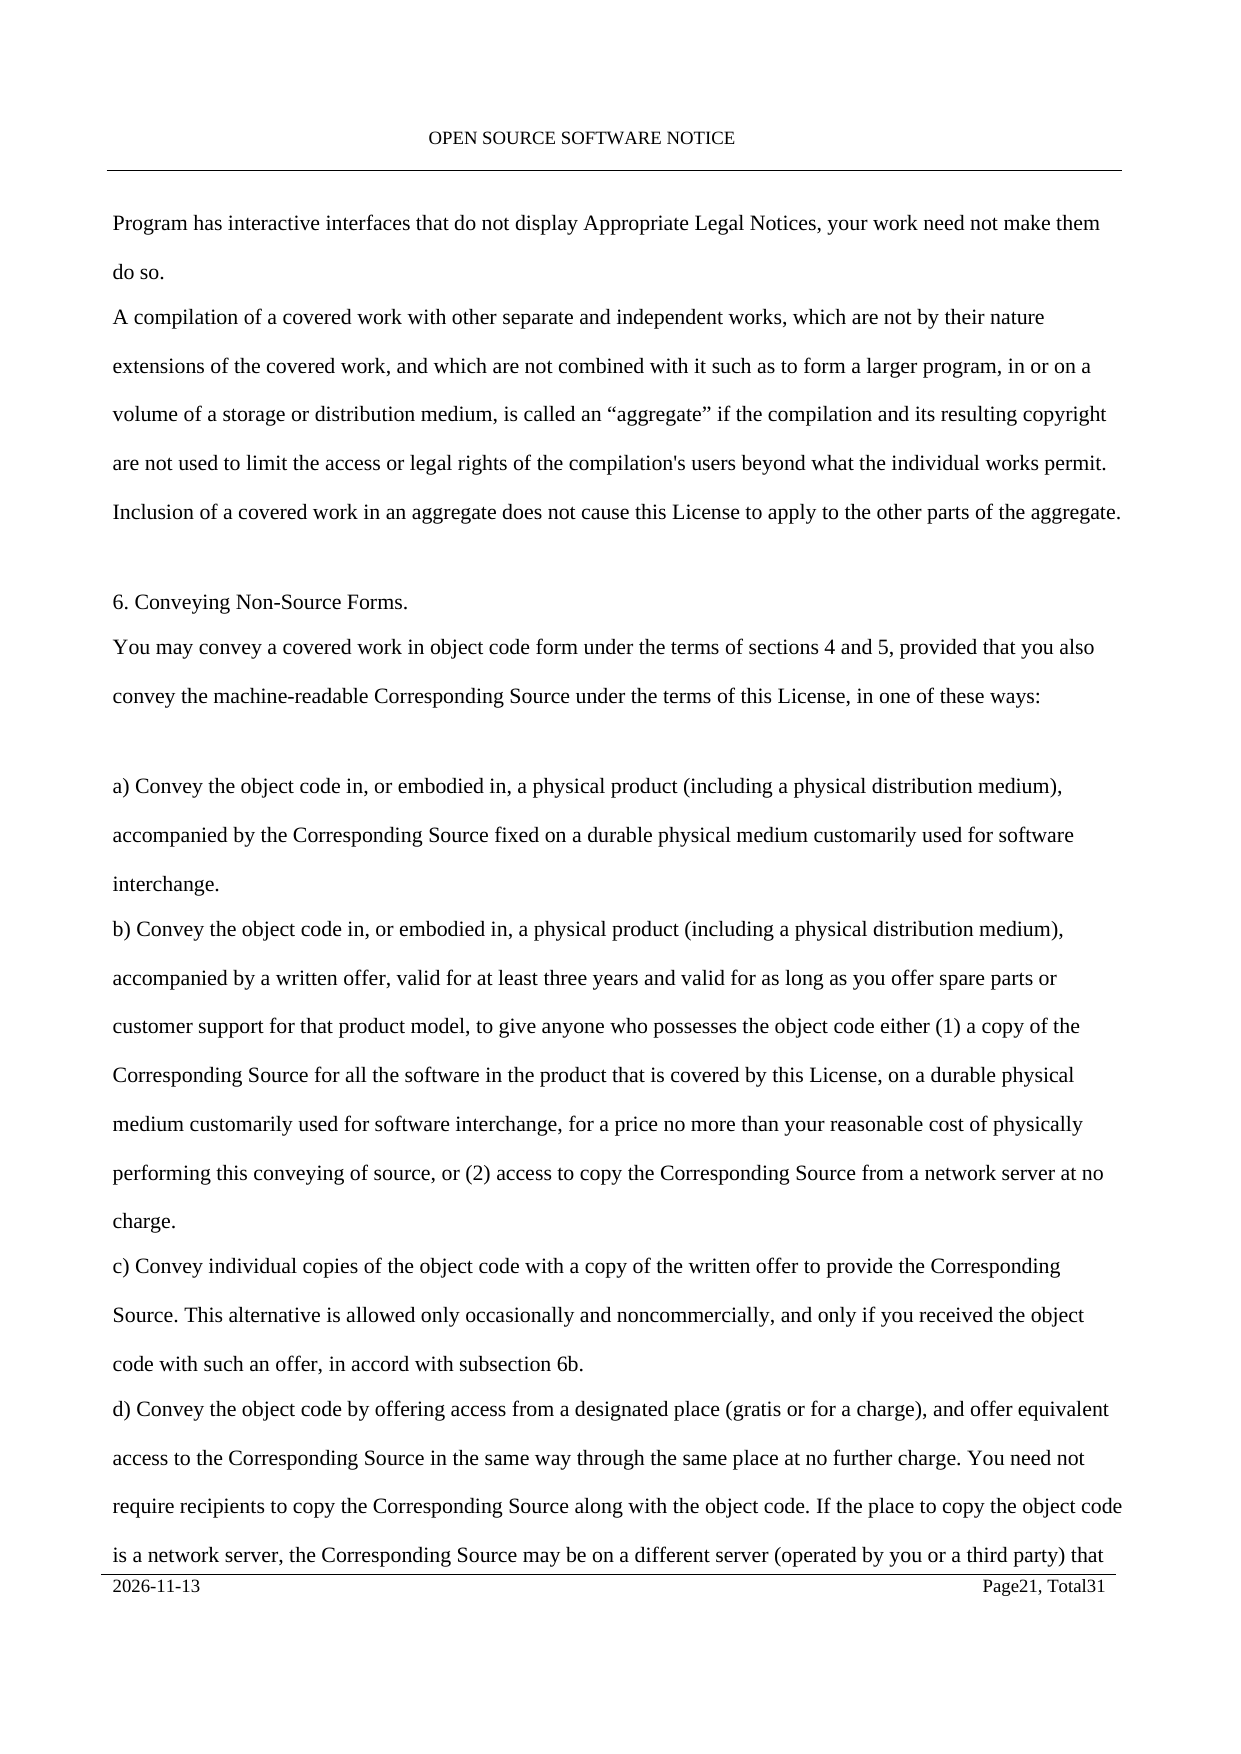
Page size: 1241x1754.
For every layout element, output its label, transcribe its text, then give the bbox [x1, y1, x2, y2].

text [112, 1392, 1128, 1571]
text a) Convey the object code in, or embodied in, a physical product (including a physical distribution medium), accompanied by the Corresponding Source fixed on a durable physical medium customarily used for software interchange. [112, 769, 1128, 899]
text A compilation of a covered work with other separate and independent works, which are not by their nature extensions of the covered work, and which are not combined with it such as to form a larger program, in or on a volume of a storage or distribution medium, is called an “aggregate” if the compilation and its resulting copyright are not used to limit the access or legal rights of the compilation's users beyond what the individual works permit. Inclusion of a covered work in an aggregate does not cause this License to apply to the other parts of the aggregate. [112, 300, 1128, 528]
text 6. Conveying Non-Source Forms. [112, 585, 1128, 618]
text b) Convey the object code in, or embodied in, a physical product (including a physical distribution medium), accompanied by a written offer, valid for at least three years and valid for as long as you offer spare parts or customer support for that product model, to give anyone who possesses the object code either (1) a copy of the Corresponding Source for all the software in the product that is covered by this License, on a durable physical medium customarily used for software interchange, for a price no more than your reasonable cost of physically performing this conveying of source, or (2) access to copy the Corresponding Source from a network server at no charge. [112, 912, 1128, 1237]
text You may convey a covered work in object code form under the terms of sections 4 and 5, provided that you also convey the machine-readable Corresponding Source under the terms of this License, in one of these ways: [112, 631, 1128, 712]
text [112, 206, 1128, 288]
text c) Convey individual copies of the object code with a copy of the written offer to provide the Corresponding Source. This alternative is allowed only occasionally and noncommercially, and only if you received the object code with such an offer, in accord with subsection 6b. [112, 1250, 1128, 1380]
